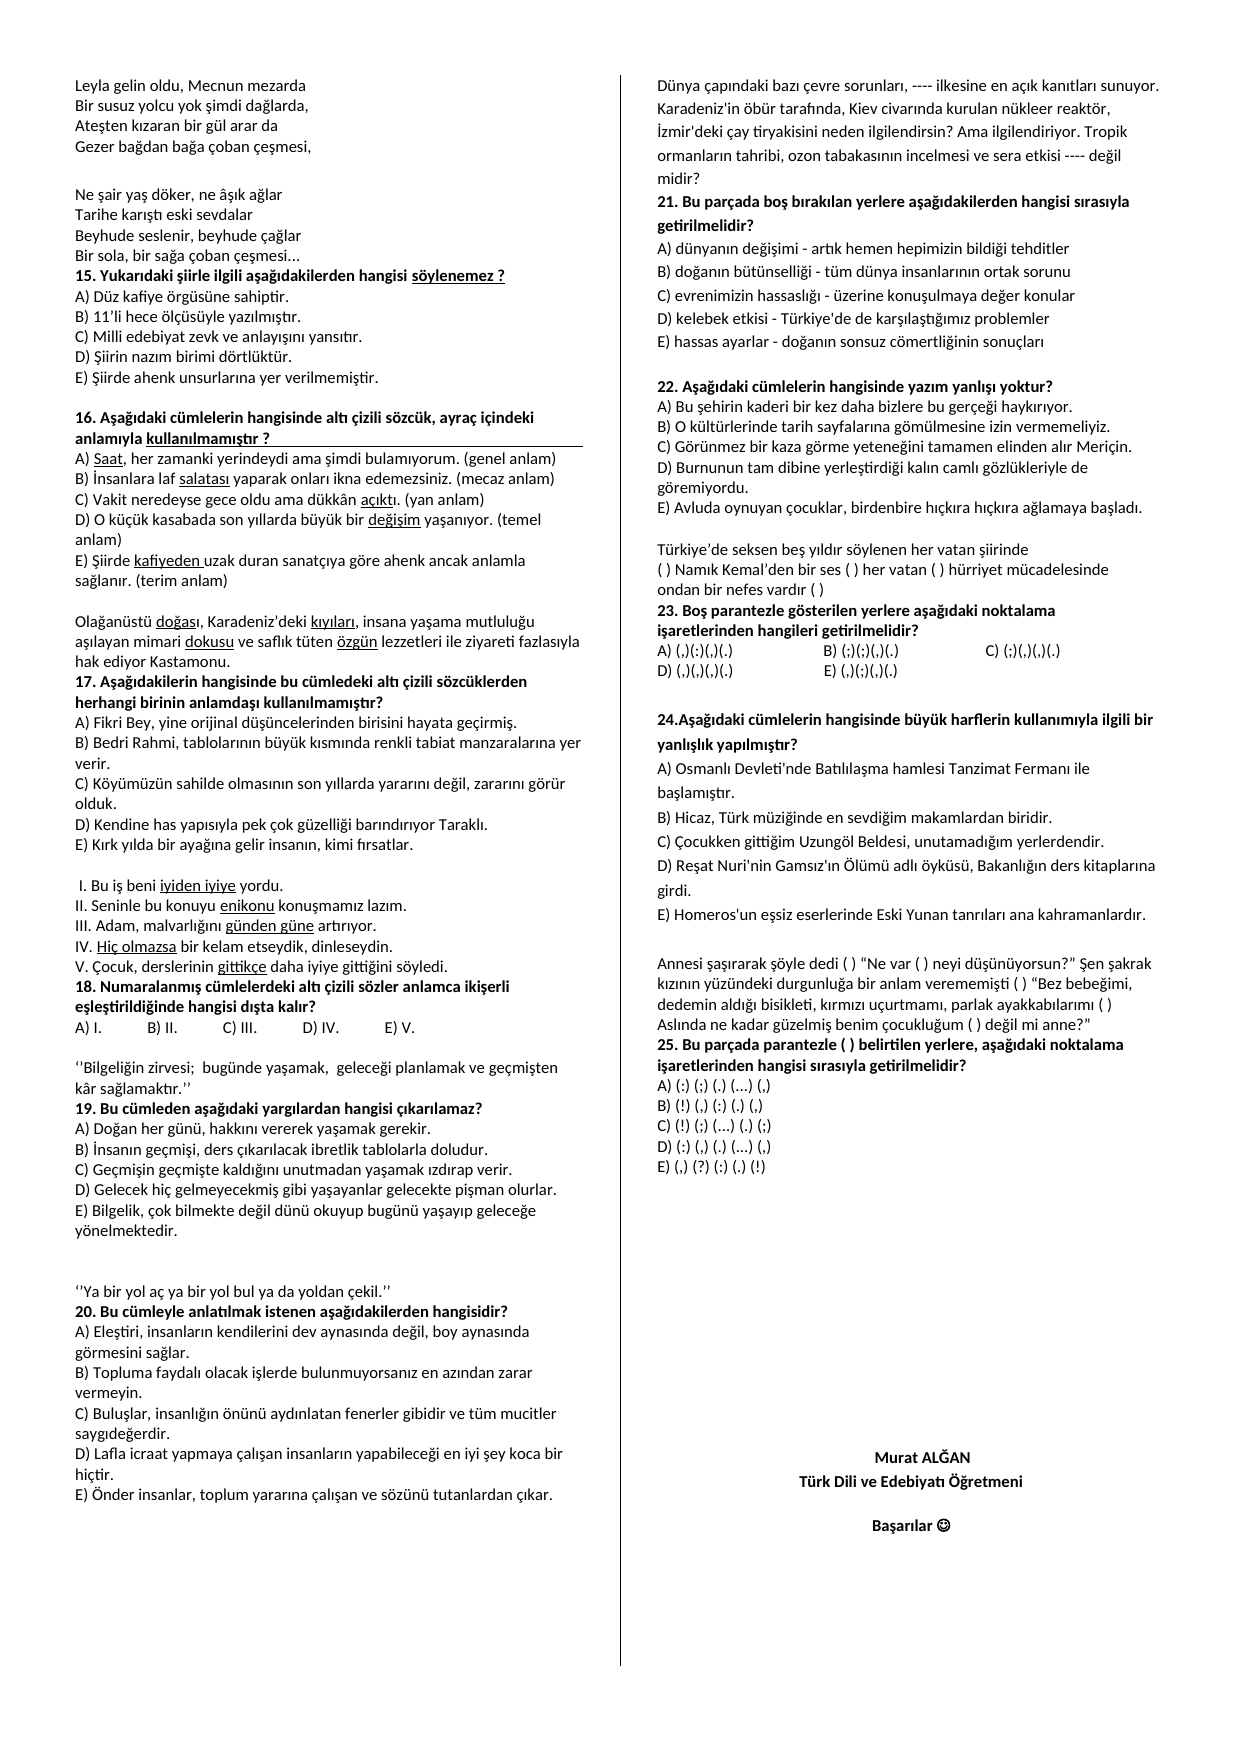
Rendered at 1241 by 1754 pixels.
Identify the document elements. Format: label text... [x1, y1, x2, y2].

text ‘’Bilgeliğin zirvesi; bugünde yaşamak, geleceği planlamak ve geçmişten kâr sağlamaktır.’’ 19. Bu cümleden aşağıdaki yargılardan hangisi çıkarılamaz? A) Doğan her günü, hakkını vererek yaşamak gerekir. B) İnsanın geçmişi, ders çıkarılacak ibretlik tablolarla doludur. C) Geçmişin geçmişte kaldığını unutmadan yaşamak ızdırap verir. D) Gelecek hiç gelmeyecekmiş gibi yaşayanlar gelecekte pişman olurlar. E) Bilgelik, çok bilmekte değil dünü okuyup bugünü yaşayıp geleceğe yönelmektedir. [75, 1058, 583, 1241]
text Türkiye’de seksen beş yıldır söylenen her vatan şiirinde [657, 539, 1165, 559]
text ( ) Namık Kemal’den bir ses ( ) her vatan ( ) hürriyet mücadelesinde [657, 559, 1165, 579]
text 22. Aşağıdaki cümlelerin hangisinde yazım yanlışı yoktur? A) Bu şehirin kaderi bir kez daha bizlere bu gerçeği haykırıyor. B) O kültürlerinde tarih sayfalarına gömülmesine izin vermemeliyiz. C) Görünmez bir kaza görme yeteneğini tamamen elinden alır Meriçin. D) Burnunun tam dibine yerleştirdiği kalın camlı gözlükleriyle de göremiyordu. E) Avluda oynuyan çocuklar, birdenbire hıçkıra hıçkıra ağlamaya başladı. [657, 376, 1165, 518]
text Olağanüstü doğası, Karadeniz’deki kıyıları, insana yaşama mutluluğu aşılayan mimari dokusu ve saflık tüten özgün lezzetleri ile ziyareti fazlasıyla hak ediyor Kastamonu. 17. Aşağıdakilerin hangisinde bu cümledeki altı çizili sözcüklerden herhangi birinin anlamdaşı kullanılmamıştır? A) Fikri Bey, yine orijinal düşüncelerinden birisini hayata geçirmiş. B) Bedri Rahmi, tablolarının büyük kısmında renkli tabiat manzaralarına yer verir. C) Köyümüzün sahilde olmasının son yıllarda yararını değil, zararını görür olduk. D) Kendine has yapısıyla pek çok güzelliği barındırıyor Taraklı. E) Kırk yılda bir ayağına gelir insanın, kimi fırsatlar. [75, 611, 583, 854]
text Bir sola, bir sağa çoban çeşmesi... [75, 245, 583, 266]
text 23. Boş parantezle gösterilen yerlere aşağıdaki noktalama [657, 600, 1165, 620]
text Gezer bağdan bağa çoban çeşmesi, [75, 136, 583, 156]
text Tarihe karıştı eski sevdalar [75, 204, 583, 225]
text Bir susuz yolcu yok şimdi dağlarda, [75, 95, 583, 116]
text Leyla gelin oldu, Mecnun mezarda [75, 75, 583, 95]
text 24.Aşağıdaki cümlelerin hangisinde büyük harflerin kullanımıyla ilgili bir yanlışlık yapılmıştır? A) Osmanlı Devleti'nde Batılılaşma hamlesi Tanzimat Fermanı ile başlamıştır. B) Hicaz, Türk müziğinde en sevdiğim makamlardan biridir. C) Çocukken gittiğim Uzungöl Beldesi, unutamadığım yerlerdendir. D) Reşat Nuri'nin Gamsız'ın Ölümü adlı öyküsü, Bakanlığın ders kitaplarına girdi. E) Homeros'un eşsiz eserlerinde Eski Yunan tanrıları ana kahramanlardır. [657, 709, 1165, 925]
text Ne şair yaş döker, ne âşık ağlar [75, 156, 583, 204]
text işaretlerinden hangileri getirilmelidir? [657, 620, 1165, 640]
text I. Bu iş beni iyiden iyiye yordu. II. Seninle bu konuyu enikonu konuşmamız lazım. III. Adam, malvarlığını günden güne artırıyor. IV. Hiç olmazsa bir kelam etseydik, dinleseydin. V. Çocuk, derslerinin gittikçe daha iyiye gittiğini söyledi. 18. Numaralanmış cümlelerdeki altı çizili sözler anlamca ikişerli eşleştirildiğinde hangisi dışta kalır? A) I. B) II. C) III. D) IV. E) V. [75, 875, 583, 1037]
text Dünya çapındaki bazı çevre sorunları, ---- ilkesine en açık kanıtları sunuyor. Karadeniz'in öbür tarafında, Kiev civarında kurulan nükleer reaktör, İzmir'deki çay tiryakisini neden ilgilendirsin? Ama ilgilendiriyor. Tropik ormanların tahribi, ozon tabakasının incelmesi ve sera etkisi ---- değil midir? 21. Bu parçada boş bırakılan yerlere aşağıdakilerden hangisi sırasıyla getirilmelidir? A) dünyanın değişimi - artık hemen hepimizin bildiği tehditler B) doğanın bütünselliği - tüm dünya insanlarının ortak sorunu C) evrenimizin hassaslığı - üzerine konuşulmaya değer konular D) kelebek etkisi - Türkiye'de de karşılaştığımız problemler E) hassas ayarlar - doğanın sonsuz cömertliğinin sonuçları [657, 75, 1165, 352]
text Annesi şaşırarak şöyle dedi ( ) “Ne var ( ) neyi düşünüyorsun?” Şen şakrak kızının yüzündeki durgunluğa bir anlam verememişti ( ) “Bez bebeğimi, dedemin aldığı bisikleti, kırmızı uçurtmamı, parlak ayakkabılarımı ( ) Aslında ne kadar güzelmiş benim çocukluğum ( ) değil mi anne?” 25. Bu parçada parantezle ( ) belirtilen yerlere, aşağıdaki noktalama işaretlerinden hangisi sırasıyla getirilmelidir? A) (:) (;) (.) (...) (,) B) (!) (,) (:) (.) (,) C) (!) (;) (...) (.) (;) D) (:) (,) (.) (...) (,) E) (,) (?) (:) (.) (!) [657, 953, 1165, 1177]
text A) (,)(:)(,)(.) B) (;)(;)(,)(.) C) (;)(,)(,)(.) [657, 640, 1165, 661]
text D) (,)(,)(,)(.) E) (,)(;)(,)(.) [657, 661, 1165, 681]
text Başarılar [657, 1515, 1165, 1535]
text Murat ALĞAN Türk Dili ve Edebiyatı Öğretmeni [657, 1447, 1165, 1491]
text ‘’Ya bir yol aç ya bir yol bul ya da yoldan çekil.’’ 20. Bu cümleyle anlatılmak istenen aşağıdakilerden hangisidir? A) Eleştiri, insanların kendilerini dev aynasında değil, boy aynasında görmesini sağlar. B) Topluma faydalı olacak işlerde bulunmuyorsanız en azından zarar vermeyin. C) Buluşlar, insanlığın önünü aydınlatan fenerler gibidir ve tüm mucitler saygıdeğerdir. D) Lafla icraat yapmaya çalışan insanların yapabileceği en iyi şey koca bir hiçtir. E) Önder insanlar, toplum yararına çalışan ve sözünü tutanlardan çıkar. [75, 1281, 583, 1504]
text 16. Aşağıdaki cümlelerin hangisinde altı çizili sözcük, ayraç içindeki anlamıyla kullanılmamıştır ? A) Saat, her zamanki yerindeydi ama şimdi bulamıyorum. (genel anlam) B) İnsanlara laf salatası yaparak onları ikna edemezsiniz. (mecaz anlam) C) Vakit neredeyse gece oldu ama dükkân açıktı. (yan anlam) D) O küçük kasabada son yıllarda büyük bir değişim yaşanıyor. (temel anlam) E) Şiirde kafiyeden uzak duran sanatçıya göre ahenk ancak anlamla sağlanır. (terim anlam) [75, 408, 583, 591]
text Ateşten kızaran bir gül arar da [75, 116, 583, 136]
text 15. Yukarıdaki şiirle ilgili aşağıdakilerden hangisi söylenemez ? A) Düz kafiye örgüsüne sahiptir. B) 11’li hece ölçüsüyle yazılmıştır. C) Milli edebiyat zevk ve anlayışını yansıtır. D) Şiirin nazım birimi dörtlüktür. E) Şiirde ahenk unsurlarına yer verilmemiştir. [75, 266, 583, 387]
text Beyhude seslenir, beyhude çağlar [75, 225, 583, 245]
text ondan bir nefes vardır ( ) [657, 579, 1165, 600]
